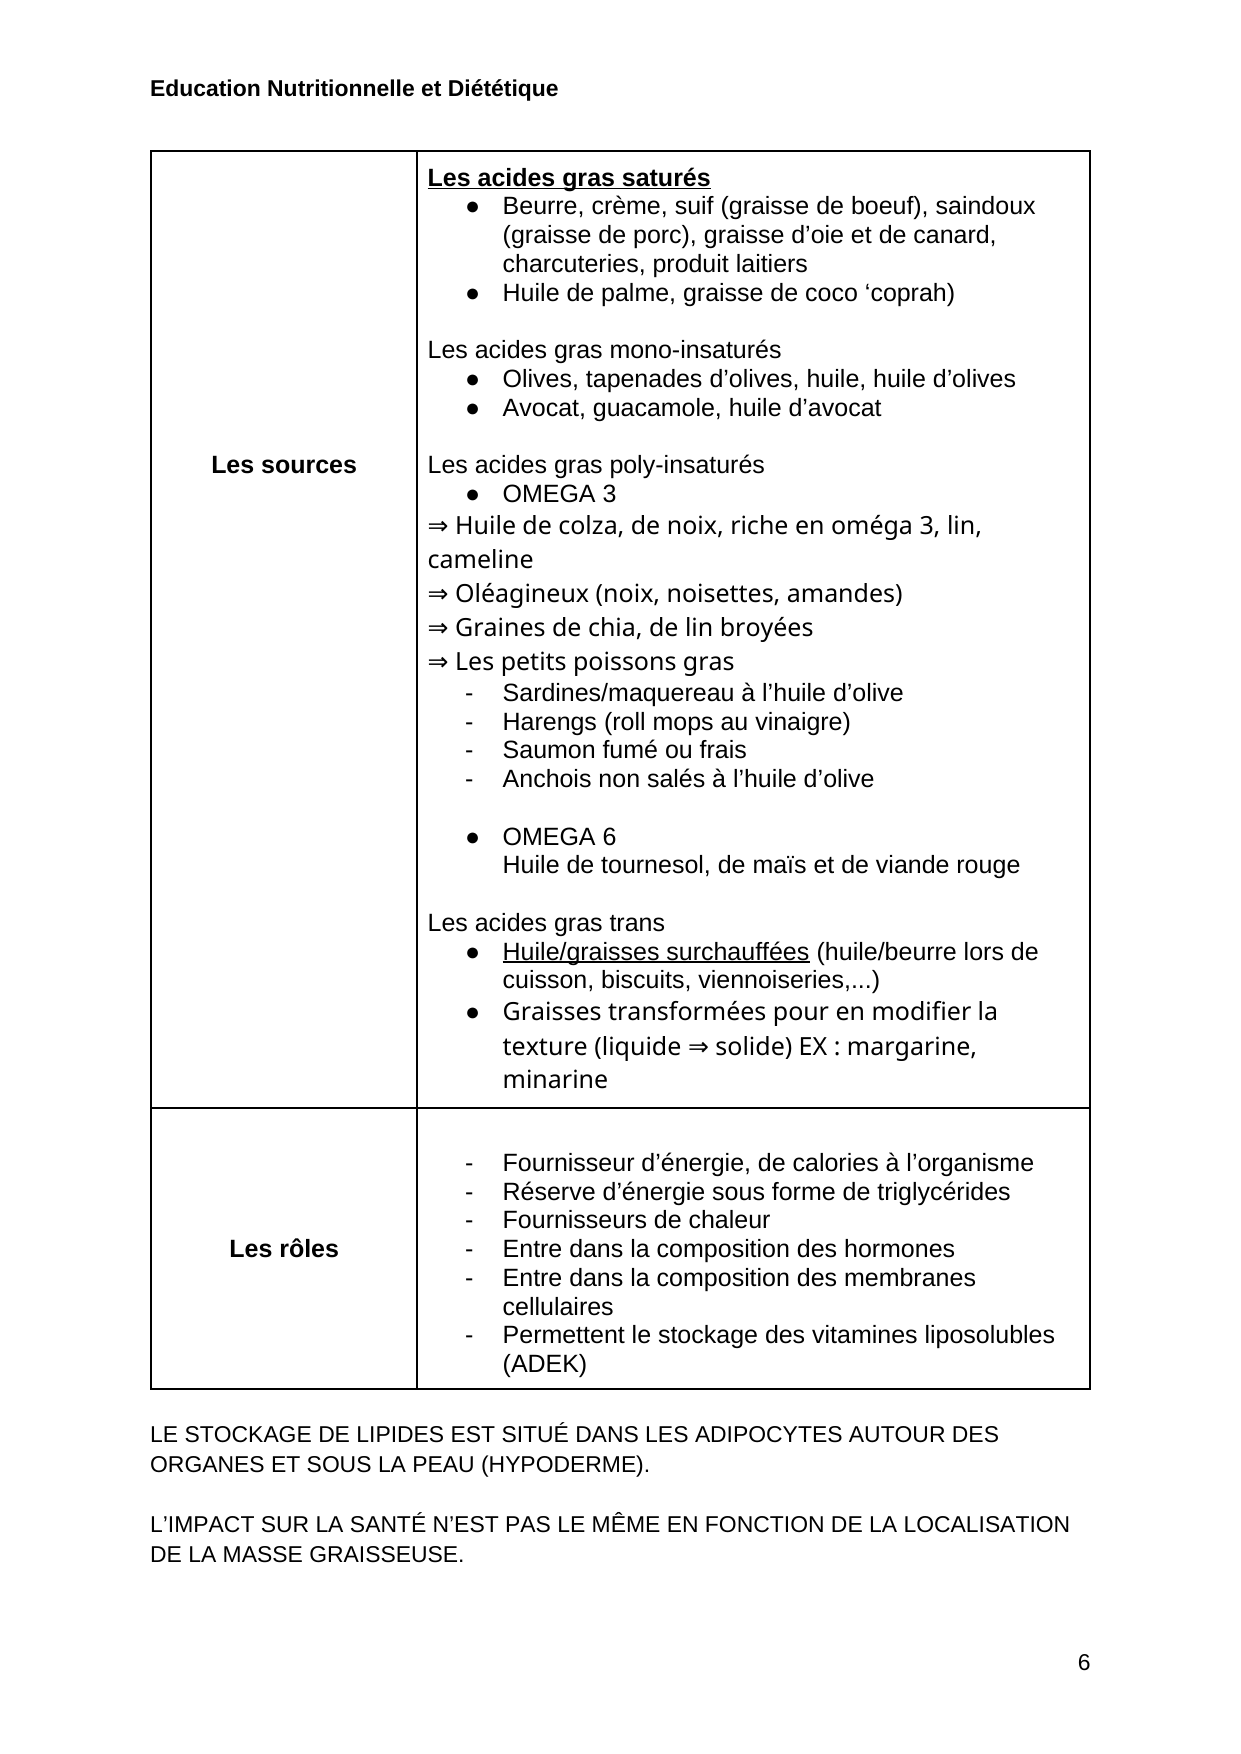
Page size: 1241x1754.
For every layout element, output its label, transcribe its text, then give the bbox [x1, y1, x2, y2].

table_cell Les acides gras saturés Beurre, crème, suif (graisse de boeuf), saindoux (graisse de porc), graisse d’oie et de canard, charcuteries, produit laitiers Huile de palme, graisse de coco ‘coprah) Les acides gras mono-insaturés Olives, tapenades d’olives, huile, huile d’olives Avocat, guacamole, huile d’avocat Les acides gras poly-insaturés OMEGA 3 ⇒ Huile de colza, de noix, riche en oméga 3, lin, cameline ⇒ Oléagineux (noix, noisettes, amandes) ⇒ Graines de chia, de lin broyées ⇒ Les petits poissons gras Sardines/maquereau à l’huile d’olive Harengs (roll mops au vinaigre) Saumon fumé ou frais Anchois non salés à l’huile d’olive OMEGA 6 Huile de tournesol, de maïs et de viande rouge Les acides gras trans Huile/graisses surchauffées (huile/beurre lors de cuisson, biscuits, viennoiseries,...) Graisses transformées pour en modifier la texture (liquide ⇒ solide) EX : margarine, minarine [418, 152, 1089, 1107]
text L’IMPACT SUR LA SANTÉ N’EST PAS LE MÊME EN FONCTION DE LA LOCALISATION DE LA MASSE GRAISSEUSE. [150, 1511, 1090, 1568]
table_cell Fournisseur d’énergie, de calories à l’organisme Réserve d’énergie sous forme de triglycérides Fournisseurs de chaleur Entre dans la composition des hormones Entre dans la composition des membranes cellulaires Permettent le stockage des vitamines liposolubles (ADEK) [418, 1109, 1089, 1388]
table_cell Les sources [152, 152, 416, 1107]
text LE STOCKAGE DE LIPIDES EST SITUÉ DANS LES ADIPOCYTES AUTOUR DES ORGANES ET SOUS LA PEAU (HYPODERME). [150, 1421, 1090, 1477]
table_cell Les rôles [152, 1109, 416, 1388]
